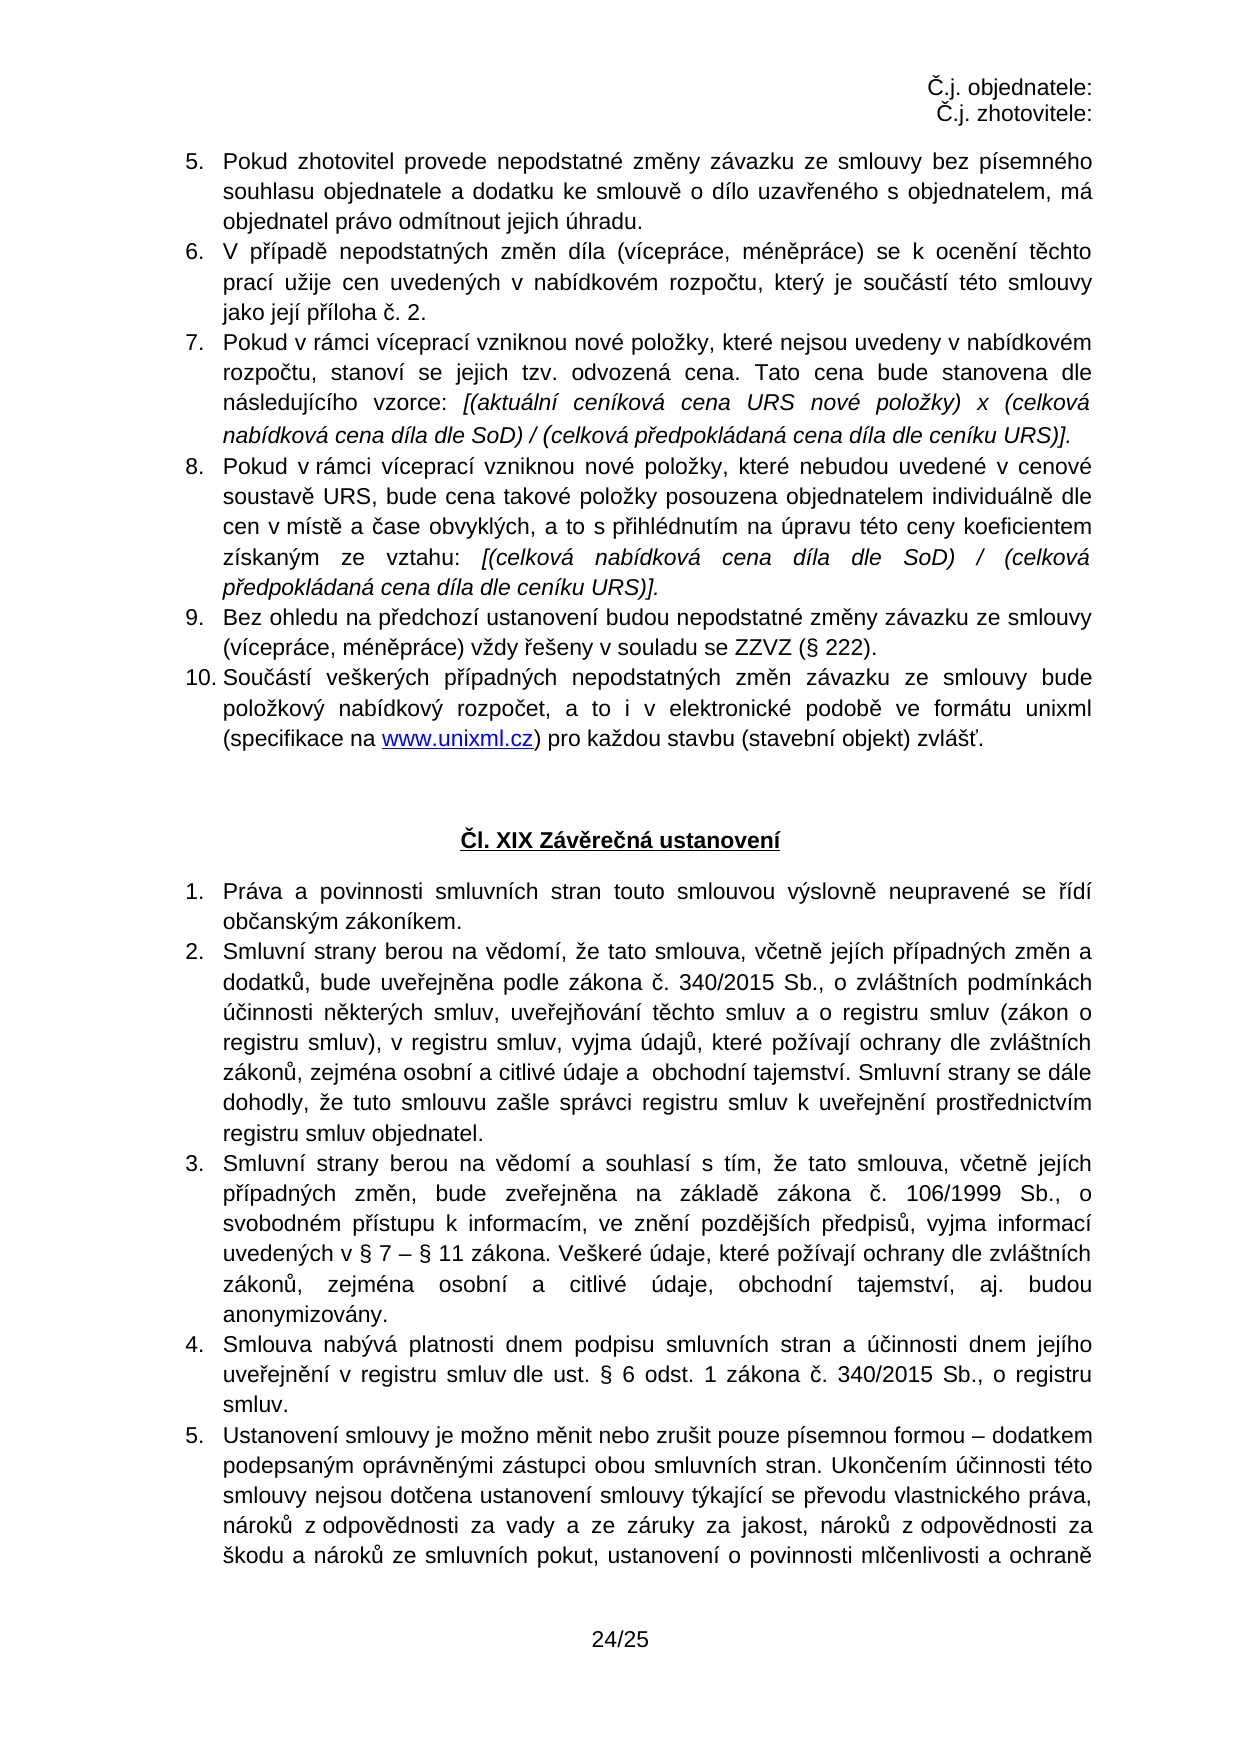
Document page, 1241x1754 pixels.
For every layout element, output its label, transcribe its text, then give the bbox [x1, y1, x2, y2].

list Bez ohledu na předchozí ustanovení budou nepodstatné změny závazku ze smlouvy (vícepráce, méněpráce) vždy řešeny v souladu se ZZVZ (§ 222). [185, 604, 1093, 661]
list Smluvní strany berou na vědomí a souhlasí s tím, že tato smlouva, včetně jejích případných změn, bude zveřejněna na základě zákona č. 106/1999 Sb., o svobodném přístupu k informacím, ve znění pozdějších předpisů, vyjma informací uvedených v § 7 – § 11 zákona. Veškeré údaje, které požívají ochrany dle zvláštních zákonů, zejména osobní a citlivé údaje, obchodní tajemství, aj. budou anonymizovány. [185, 1150, 1093, 1327]
list V případě nepodstatných změn díla (vícepráce, méněpráce) se k ocenění těchto prací užije cen uvedených v nabídkovém rozpočtu, který je součástí této smlouvy jako její příloha č. 2. [185, 238, 1093, 325]
list Pokud v rámci víceprací vzniknou nové položky, které nejsou uvedeny v nabídkovém rozpočtu, stanoví se jejich tzv. odvozená cena. Tato cena bude stanovena dle následujícího vzorce: [(aktuální ceníková cena URS nové položky) x (celková nabídková cena díla dle SoD) / (celková předpokládaná cena díla dle ceníku URS)]. [185, 329, 1093, 449]
list Smluvní strany berou na vědomí, že tato smlouva, včetně jejích případných změn a dodatků, bude uveřejněna podle zákona č. 340/2015 Sb., o zvláštních podmínkách účinnosti některých smluv, uveřejňování těchto smluv a o registru smluv (zákon o registru smluv), v registru smluv, vyjma údajů, které požívají ochrany dle zvláštních zákonů, zejména osobní a citlivé údaje a obchodní tajemství. Smluvní strany se dále dohodly, že tuto smlouvu zašle správci registru smluv k uveřejnění prostřednictvím registru smluv objednatel. [185, 938, 1093, 1146]
list Práva a povinnosti smluvních stran touto smlouvou výslovně neupravené se řídí občanským zákoníkem. [185, 878, 1093, 934]
list Smlouva nabývá platnosti dnem podpisu smluvních stran a účinnosti dnem jejího uveřejnění v registru smluv dle ust. § 6 odst. 1 zákona č. 340/2015 Sb., o registru smluv. [185, 1331, 1093, 1418]
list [185, 1422, 1093, 1569]
text Čl. XIX Závěrečná ustanovení [148, 827, 1093, 853]
list Pokud zhotovitel provede nepodstatné změny závazku ze smlouvy bez písemného souhlasu objednatele a dodatku ke smlouvě o dílo uzavřeného s objednatelem, má objednatel právo odmítnout jejich úhradu. [185, 148, 1093, 234]
list Součástí veškerých případných nepodstatných změn závazku ze smlouvy bude položkový nabídkový rozpočet, a to i v elektronické podobě ve formátu unixml (specifikace na www.unixml.cz) pro každou stavbu (stavební objekt) zvlášť. [185, 664, 1093, 751]
list Pokud v rámci víceprací vzniknou nové položky, které nebudou uvedené v cenové soustavě URS, bude cena takové položky posouzena objednatelem individuálně dle cen v místě a čase obvyklých, a to s přihlédnutím na úpravu této ceny koeficientem získaným ze vztahu: [(celková nabídková cena díla dle SoD) / (celková předpokládaná cena díla dle ceníku URS)]. [185, 453, 1093, 600]
